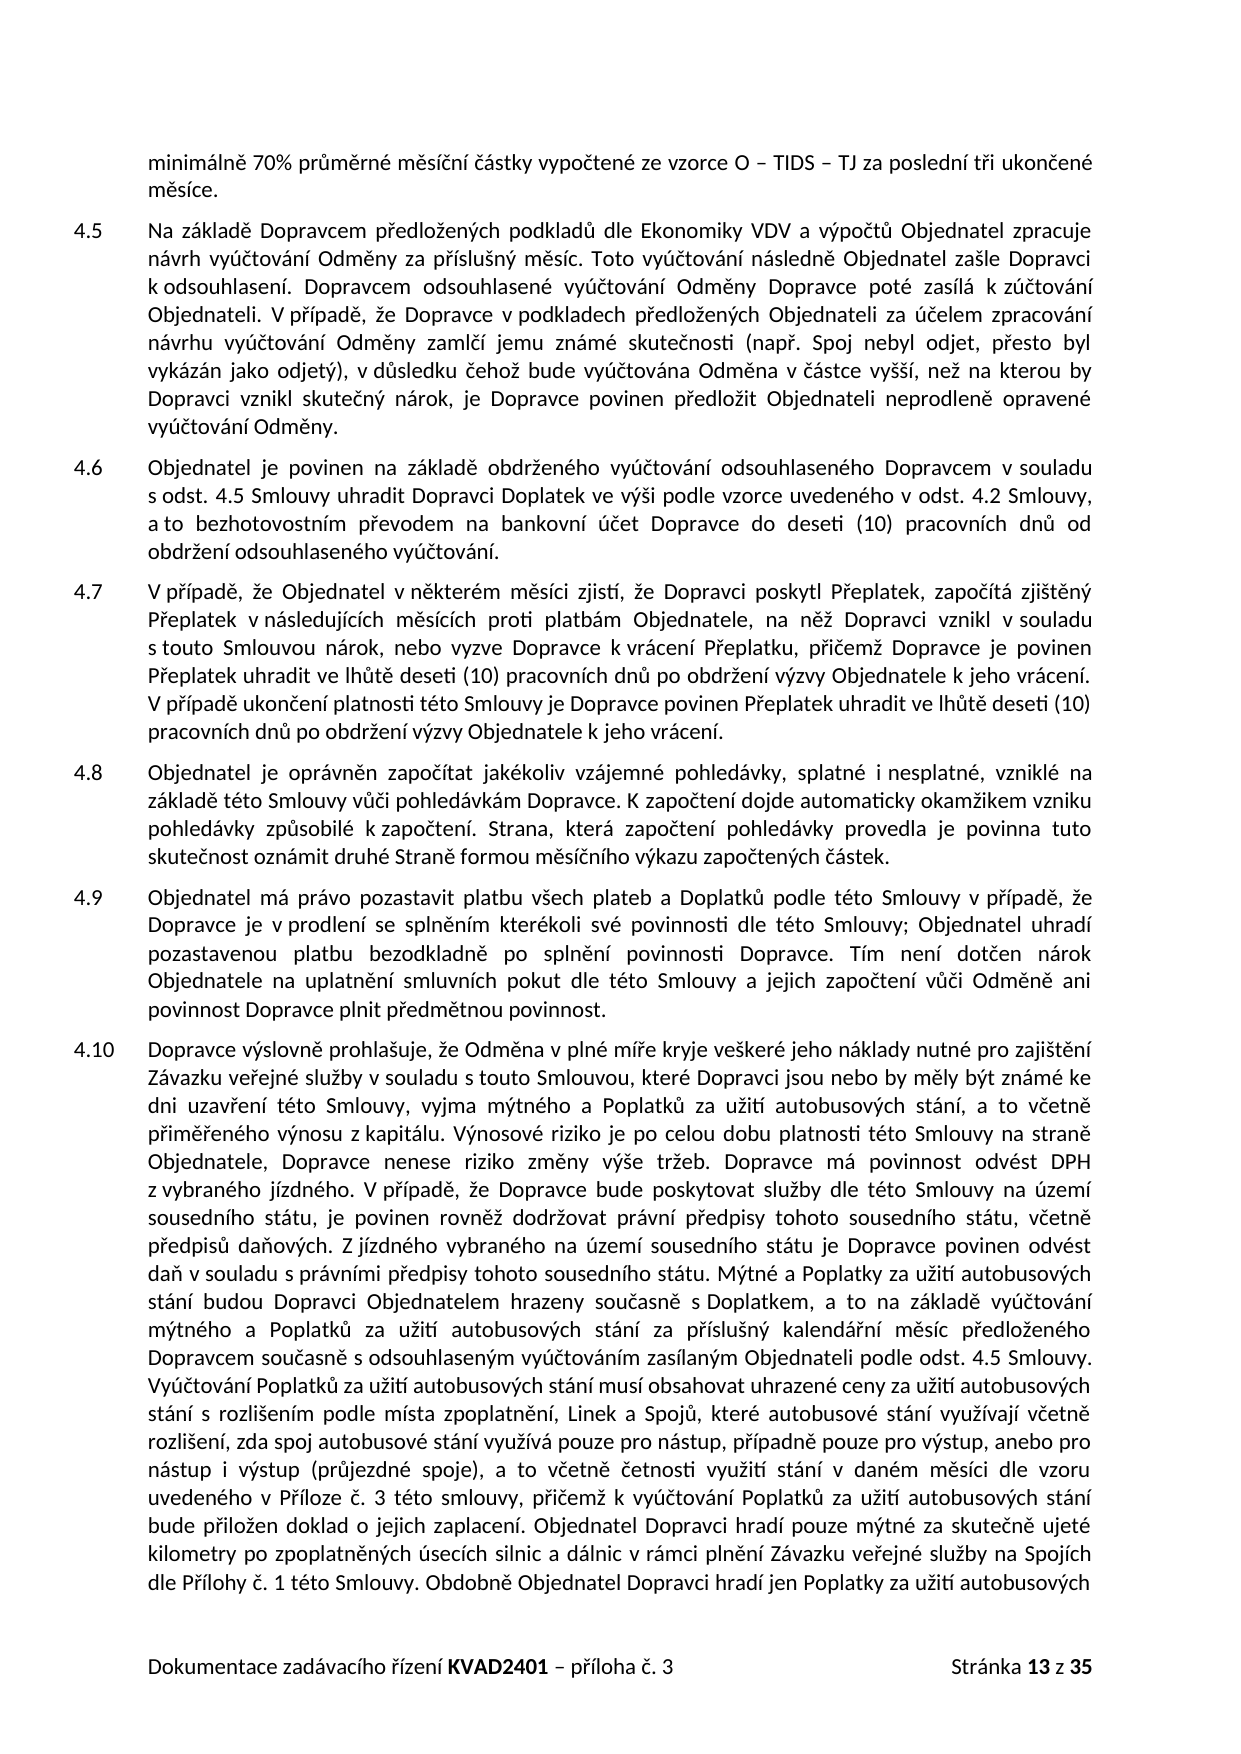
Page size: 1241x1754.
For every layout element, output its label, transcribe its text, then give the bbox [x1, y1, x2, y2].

text Objednatel je povinen na základě obdrženého vyúčtování odsouhlaseného Dopravcem v souladu s odst. 4.5 Smlouvy uhradit Dopravci Doplatek ve výši podle vzorce uvedeného v odst. 4.2 Smlouvy, a to bezhotovostním převodem na bankovní účet Dopravce do deseti (10) pracovních dnů od obdržení odsouhlaseného vyúčtování. [74, 453, 1093, 565]
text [74, 148, 1093, 204]
text V případě, že Objednatel v některém měsíci zjistí, že Dopravci poskytl Přeplatek, započítá zjištěný Přeplatek v následujících měsících proti platbám Objednatele, na něž Dopravci vznikl v souladu s touto Smlouvou nárok, nebo vyzve Dopravce k vrácení Přeplatku, přičemž Dopravce je povinen Přeplatek uhradit ve lhůtě deseti (10) pracovních dnů po obdržení výzvy Objednatele k jeho vrácení. V případě ukončení platnosti této Smlouvy je Dopravce povinen Přeplatek uhradit ve lhůtě deseti (10) pracovních dnů po obdržení výzvy Objednatele k jeho vrácení. [74, 577, 1093, 746]
text Objednatel je oprávněn započítat jakékoliv vzájemné pohledávky, splatné i nesplatné, vzniklé na základě této Smlouvy vůči pohledávkám Dopravce. K započtení dojde automaticky okamžikem vzniku pohledávky způsobilé k započtení. Strana, která započtení pohledávky provedla je povinna tuto skutečnost oznámit druhé Straně formou měsíčního výkazu započtených částek. [74, 758, 1093, 870]
text Na základě Dopravcem předložených podkladů dle Ekonomiky VDV a výpočtů Objednatel zpracuje návrh vyúčtování Odměny za příslušný měsíc. Toto vyúčtování následně Objednatel zašle Dopravci k odsouhlasení. Dopravcem odsouhlasené vyúčtování Odměny Dopravce poté zasílá k zúčtování Objednateli. V případě, že Dopravce v podkladech předložených Objednateli za účelem zpracování návrhu vyúčtování Odměny zamlčí jemu známé skutečnosti (např. Spoj nebyl odjet, přesto byl vykázán jako odjetý), v důsledku čehož bude vyúčtována Odměna v částce vyšší, než na kterou by Dopravci vznikl skutečný nárok, je Dopravce povinen předložit Objednateli neprodleně opravené vyúčtování Odměny. [74, 216, 1093, 440]
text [74, 1035, 1093, 1596]
text Objednatel má právo pozastavit platbu všech plateb a Doplatků podle této Smlouvy v případě, že Dopravce je v prodlení se splněním kterékoli své povinnosti dle této Smlouvy; Objednatel uhradí pozastavenou platbu bezodkladně po splnění povinnosti Dopravce. Tím není dotčen nárok Objednatele na uplatnění smluvních pokut dle této Smlouvy a jejich započtení vůči Odměně ani povinnost Dopravce plnit předmětnou povinnost. [74, 883, 1093, 1023]
